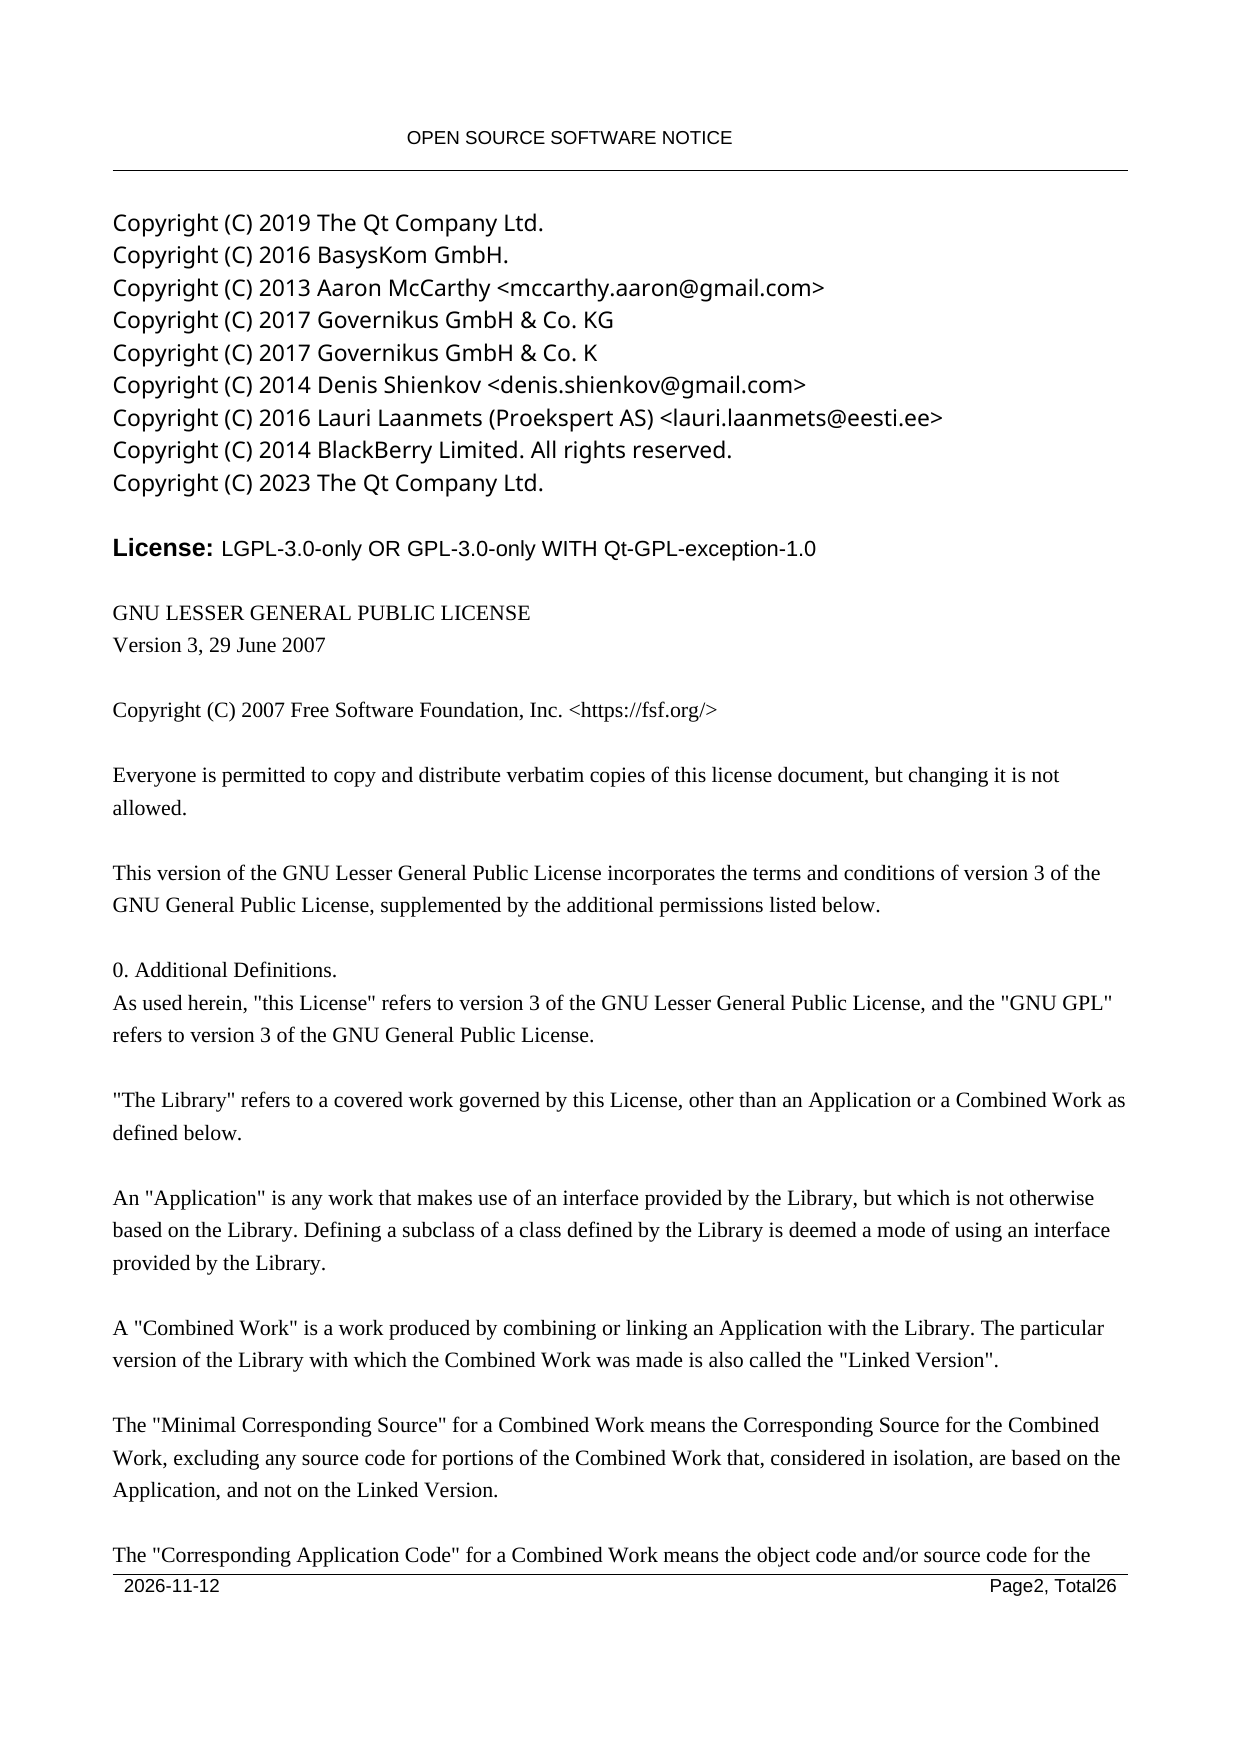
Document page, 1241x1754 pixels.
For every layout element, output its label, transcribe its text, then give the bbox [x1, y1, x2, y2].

text This version of the GNU Lesser General Public License incorporates the terms and conditions of version 3 of the GNU General Public License, supplemented by the additional permissions listed below. [112, 856, 1128, 921]
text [112, 1539, 1128, 1571]
text Version 3, 29 June 2007 [112, 629, 1128, 661]
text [112, 206, 1128, 531]
text Copyright (C) 2007 Free Software Foundation, Inc. <https://fsf.org/> [112, 694, 1128, 726]
text "The Library" refers to a covered work governed by this License, other than an Application or a Combined Work as defined below. [112, 1084, 1128, 1149]
text GNU LESSER GENERAL PUBLIC LICENSE [112, 564, 1128, 629]
text The "Minimal Corresponding Source" for a Combined Work means the Corresponding Source for the Combined Work, excluding any source code for portions of the Combined Work that, considered in isolation, are based on the Application, and not on the Linked Version. [112, 1409, 1128, 1506]
text As used herein, "this License" refers to version 3 of the GNU Lesser General Public License, and the "GNU GPL" refers to version 3 of the GNU General Public License. [112, 986, 1128, 1051]
text An "Application" is any work that makes use of an interface provided by the Library, but which is not otherwise based on the Library. Defining a subclass of a class defined by the Library is deemed a mode of using an interface provided by the Library. [112, 1181, 1128, 1279]
text Everyone is permitted to copy and distribute verbatim copies of this license document, but changing it is not allowed. [112, 759, 1128, 824]
text 0. Additional Definitions. [112, 954, 1128, 986]
text License: LGPL-3.0-only OR GPL-3.0-only WITH Qt-GPL-exception-1.0 [112, 531, 1128, 564]
text A "Combined Work" is a work produced by combining or linking an Application with the Library. The particular version of the Library with which the Combined Work was made is also called the "Linked Version". [112, 1311, 1128, 1376]
